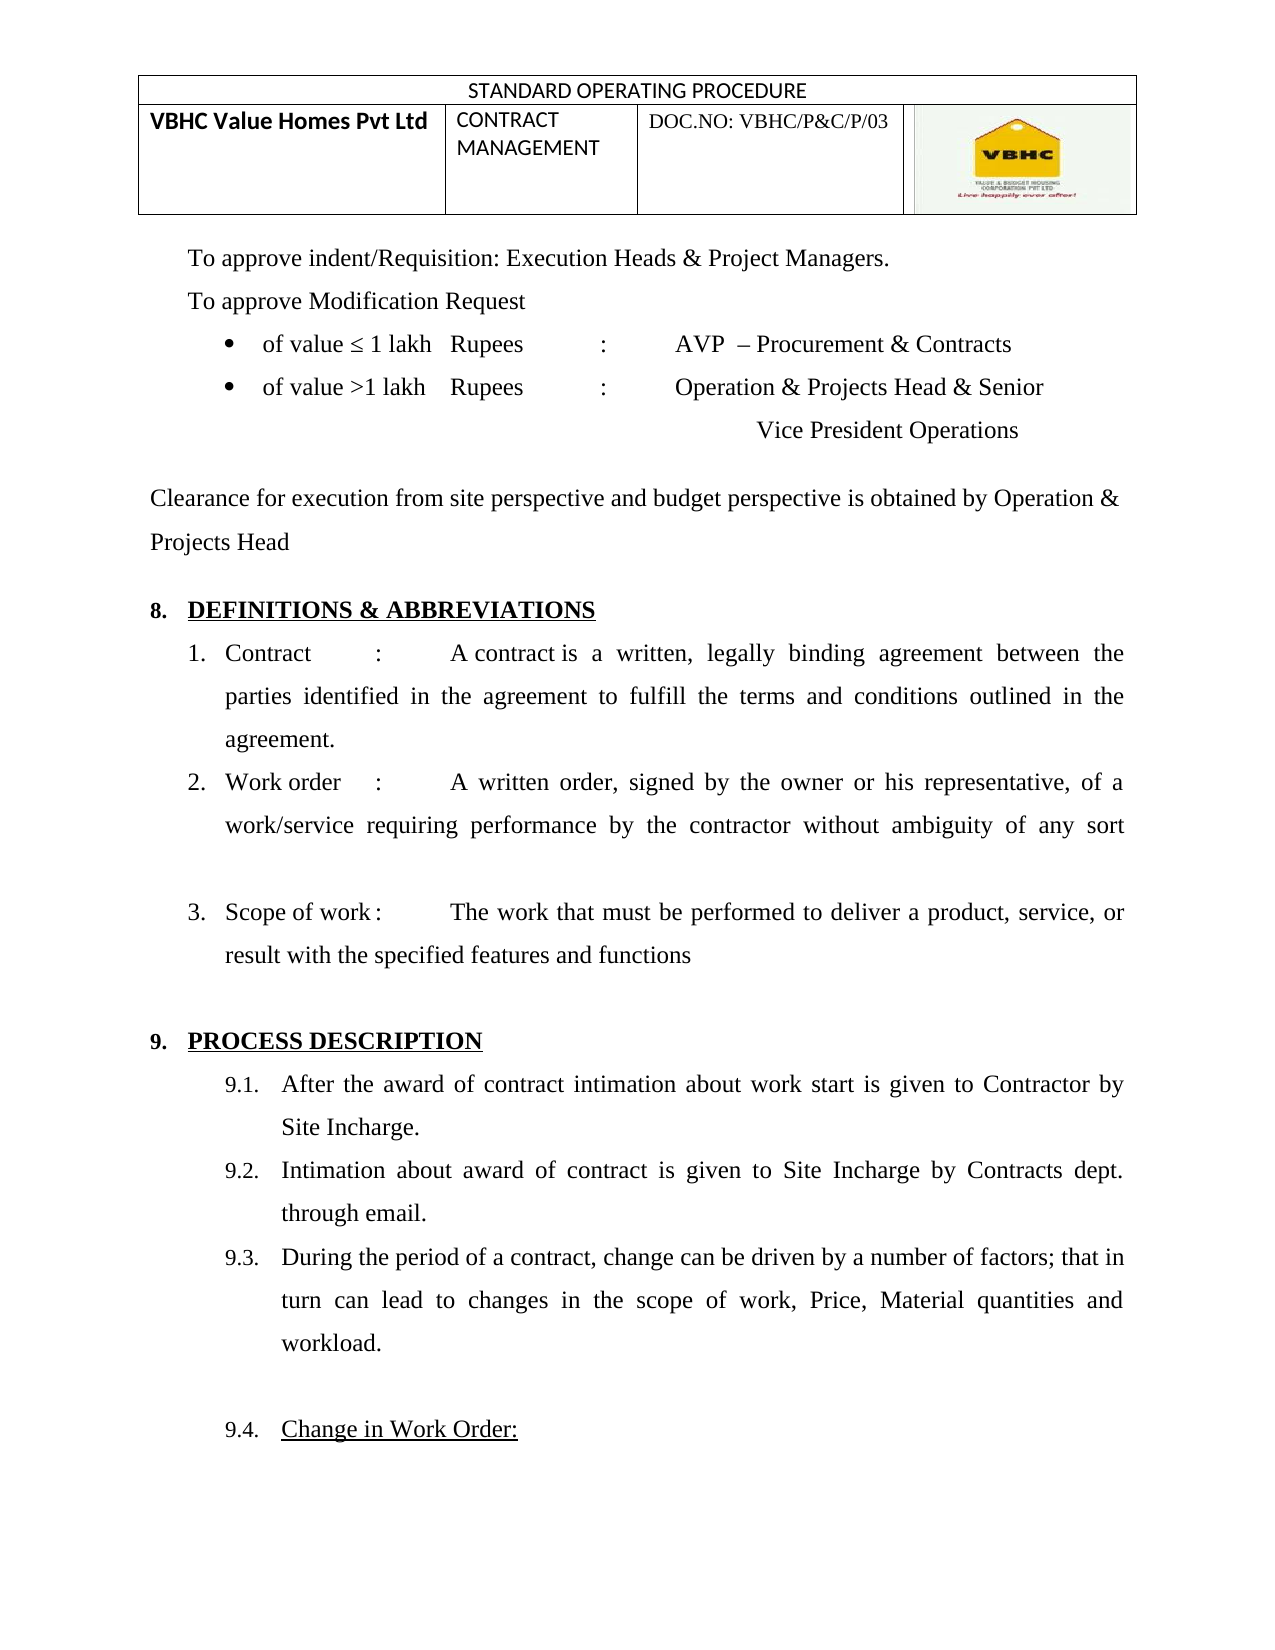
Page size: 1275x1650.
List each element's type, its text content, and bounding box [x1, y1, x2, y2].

list During the period of a contract, change can be driven by a number of factors; that in turn can lead to changes in the scope of work, Price, Material quantities and workload. [225, 1242, 1125, 1357]
list PROCESS DESCRIPTION [150, 1026, 1125, 1055]
text Clearance for execution from site perspective and budget perspective is obtained by Operation & Projects Head [150, 483, 1125, 555]
list Contract : A contract is a written, legally binding agreement between the parties identified in the agreement to fulfill the terms and conditions outlined in the agreement. [187, 638, 1125, 753]
list Scope of work : The work that must be performed to deliver a product, service, or result with the specified features and functions [187, 897, 1125, 968]
list Change in Work Order: [225, 1414, 1125, 1443]
list To approve indent/Requisition: Execution Heads & Project Managers. [187, 243, 1125, 272]
list Work order : A written order, signed by the owner or his representative, of a work/service requiring performance by the contractor without ambiguity of any sort [187, 767, 1125, 882]
list of value ≤ 1 lakh Rupees : AVP – Procurement & Contracts [225, 329, 1125, 358]
list DEFINITIONS & ABBREVIATIONS [150, 595, 1125, 623]
list After the award of contract intimation about work start is given to Contractor by Site Incharge. [225, 1069, 1125, 1141]
picture [914, 105, 1131, 214]
list of value >1 lakh Rupees : Operation & Projects Head & Senior Vice President Operations [225, 372, 1125, 444]
list To approve Modification Request [187, 286, 1125, 315]
list Intimation about award of contract is given to Site Incharge by Contracts dept. through email. [225, 1155, 1125, 1227]
